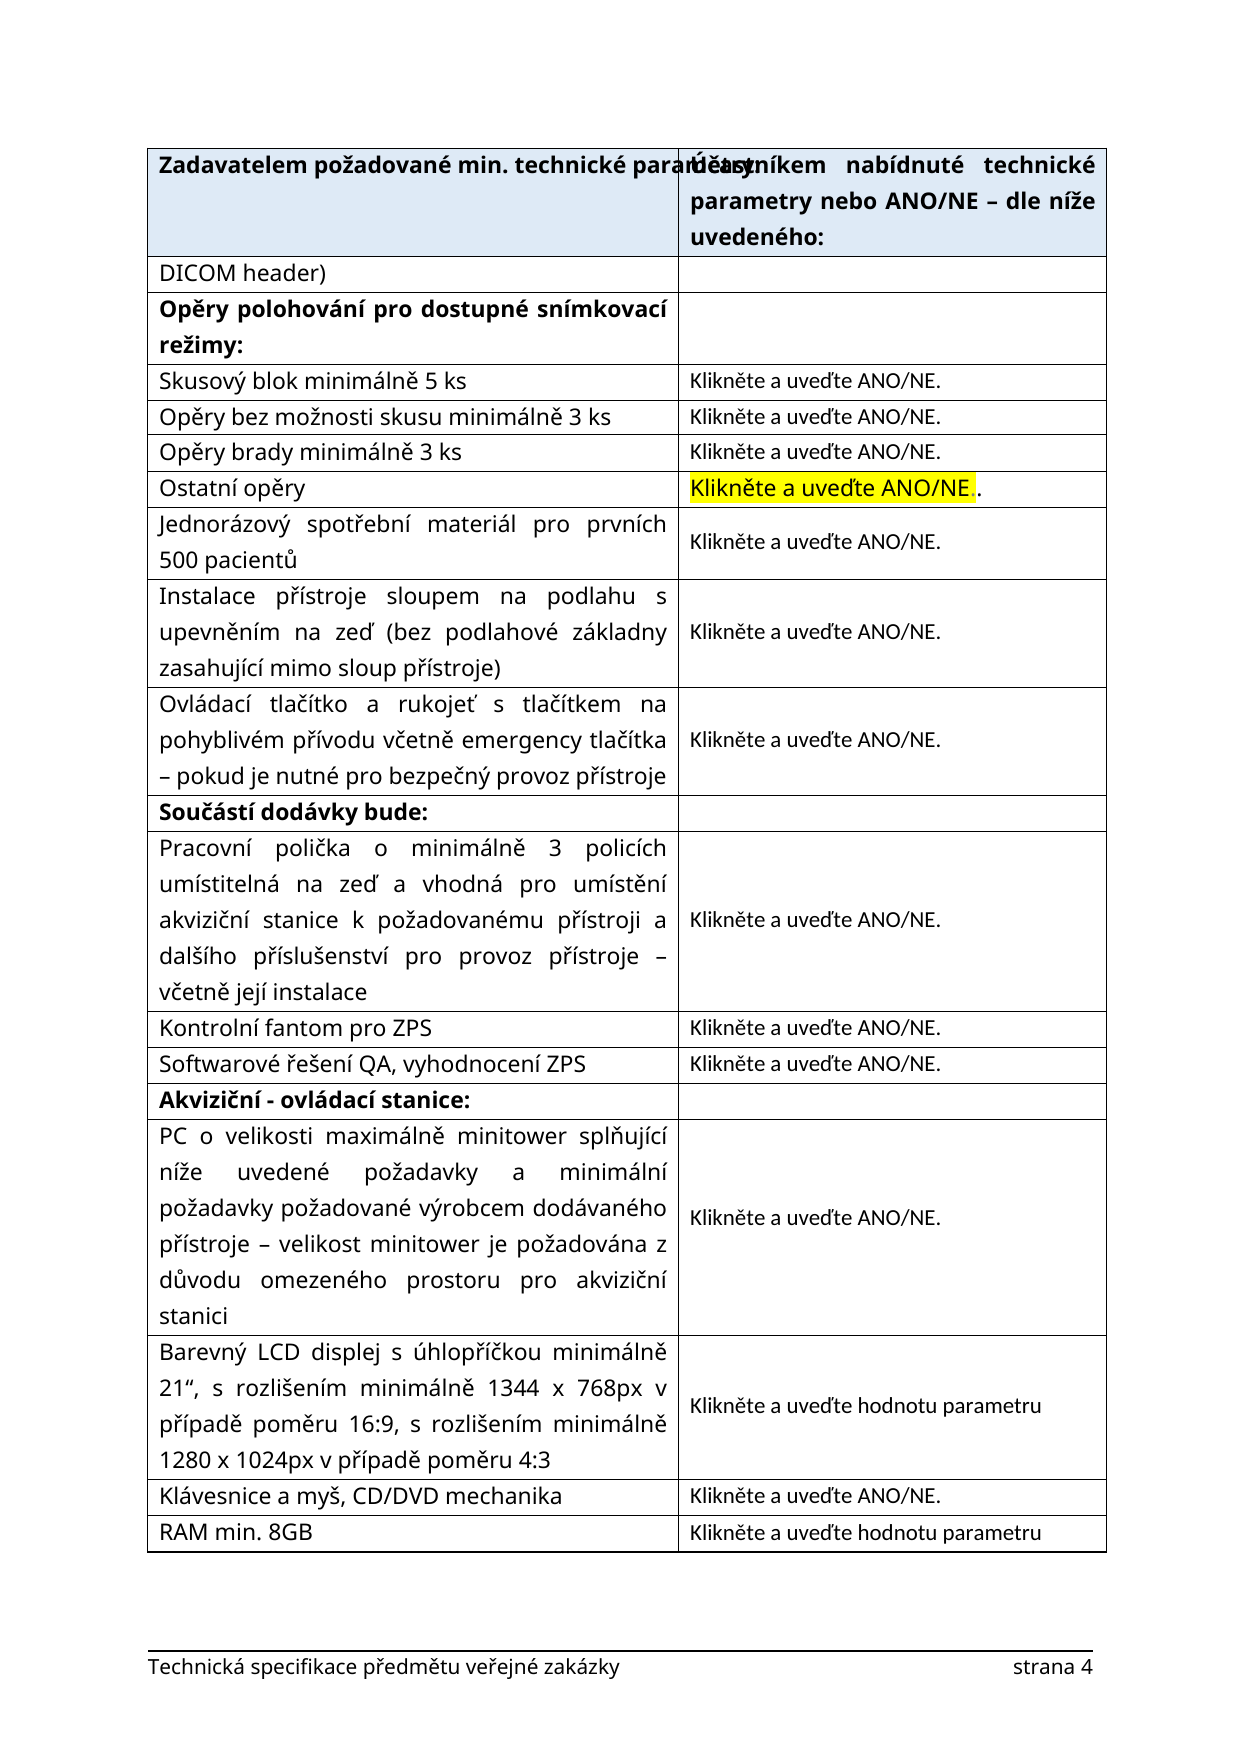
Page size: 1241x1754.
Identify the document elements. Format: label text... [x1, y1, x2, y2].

table_cell [679, 435, 1106, 471]
table_cell . [679, 472, 1106, 507]
table_cell Kontrolní fantom pro ZPS [148, 1012, 678, 1047]
table_cell Klávesnice a myš, CD/DVD mechanika [148, 1480, 678, 1515]
table_cell Opěry brady minimálně 3 ks [148, 435, 678, 471]
table_cell [679, 365, 1106, 400]
table_header Zadavatelem požadované min. technické parametry: [148, 149, 678, 256]
table_cell RAM min. 8GB [148, 1516, 678, 1551]
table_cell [148, 257, 678, 292]
table_cell Skusový blok minimálně 5 ks [148, 365, 678, 400]
table_cell [679, 796, 1106, 831]
table_cell Opěry bez možnosti skusu minimálně 3 ks [148, 401, 678, 434]
table_cell [679, 1084, 1106, 1119]
table_cell [679, 1012, 1106, 1047]
table_cell [679, 1048, 1106, 1083]
table_cell Ovládací tlačítko a rukojeť s tlačítkem na pohyblivém přívodu včetně emergency tlačítka – pokud je nutné pro bezpečný provoz přístroje [148, 688, 678, 795]
table_cell Akviziční - ovládací stanice: [148, 1084, 678, 1119]
table_cell Pracovní polička o minimálně 3 policích umístitelná na zeď a vhodná pro umístění akviziční stanice k požadovanému přístroji a dalšího příslušenství pro provoz přístroje – včetně její instalace [148, 832, 678, 1011]
table_cell Barevný LCD displej s úhlopříčkou minimálně 21“, s rozlišením minimálně 1344 x 768px v případě poměru 16:9, s rozlišením minimálně 1280 x 1024px v případě poměru 4:3 [148, 1336, 678, 1479]
table_cell PC o velikosti maximálně minitower splňující níže uvedené požadavky a minimální požadavky požadované výrobcem dodávaného přístroje – velikost minitower je požadována z důvodu omezeného prostoru pro akviziční stanici [148, 1120, 678, 1335]
table_cell Softwarové řešení QA, vyhodnocení ZPS [148, 1048, 678, 1083]
table_cell [679, 401, 1106, 434]
table_cell Ostatní opěry [148, 472, 678, 507]
table_cell [679, 1120, 1106, 1335]
table_cell Instalace přístroje sloupem na podlahu s upevněním na zeď (bez podlahové základny zasahující mimo sloup přístroje) [148, 580, 678, 687]
table_cell Opěry polohování pro dostupné snímkovací režimy: [148, 293, 678, 364]
table_cell [679, 293, 1106, 364]
table_cell [679, 508, 1106, 579]
table_header Účastníkem nabídnuté technické parametry nebo ANO/NE – dle níže uvedeného: [679, 149, 1106, 256]
table_cell [679, 832, 1106, 1011]
table_cell [679, 1480, 1106, 1515]
table_cell Součástí dodávky bude: [148, 796, 678, 831]
table_cell Jednorázový spotřební materiál pro prvních 500 pacientů [148, 508, 678, 579]
table_cell [679, 688, 1106, 795]
